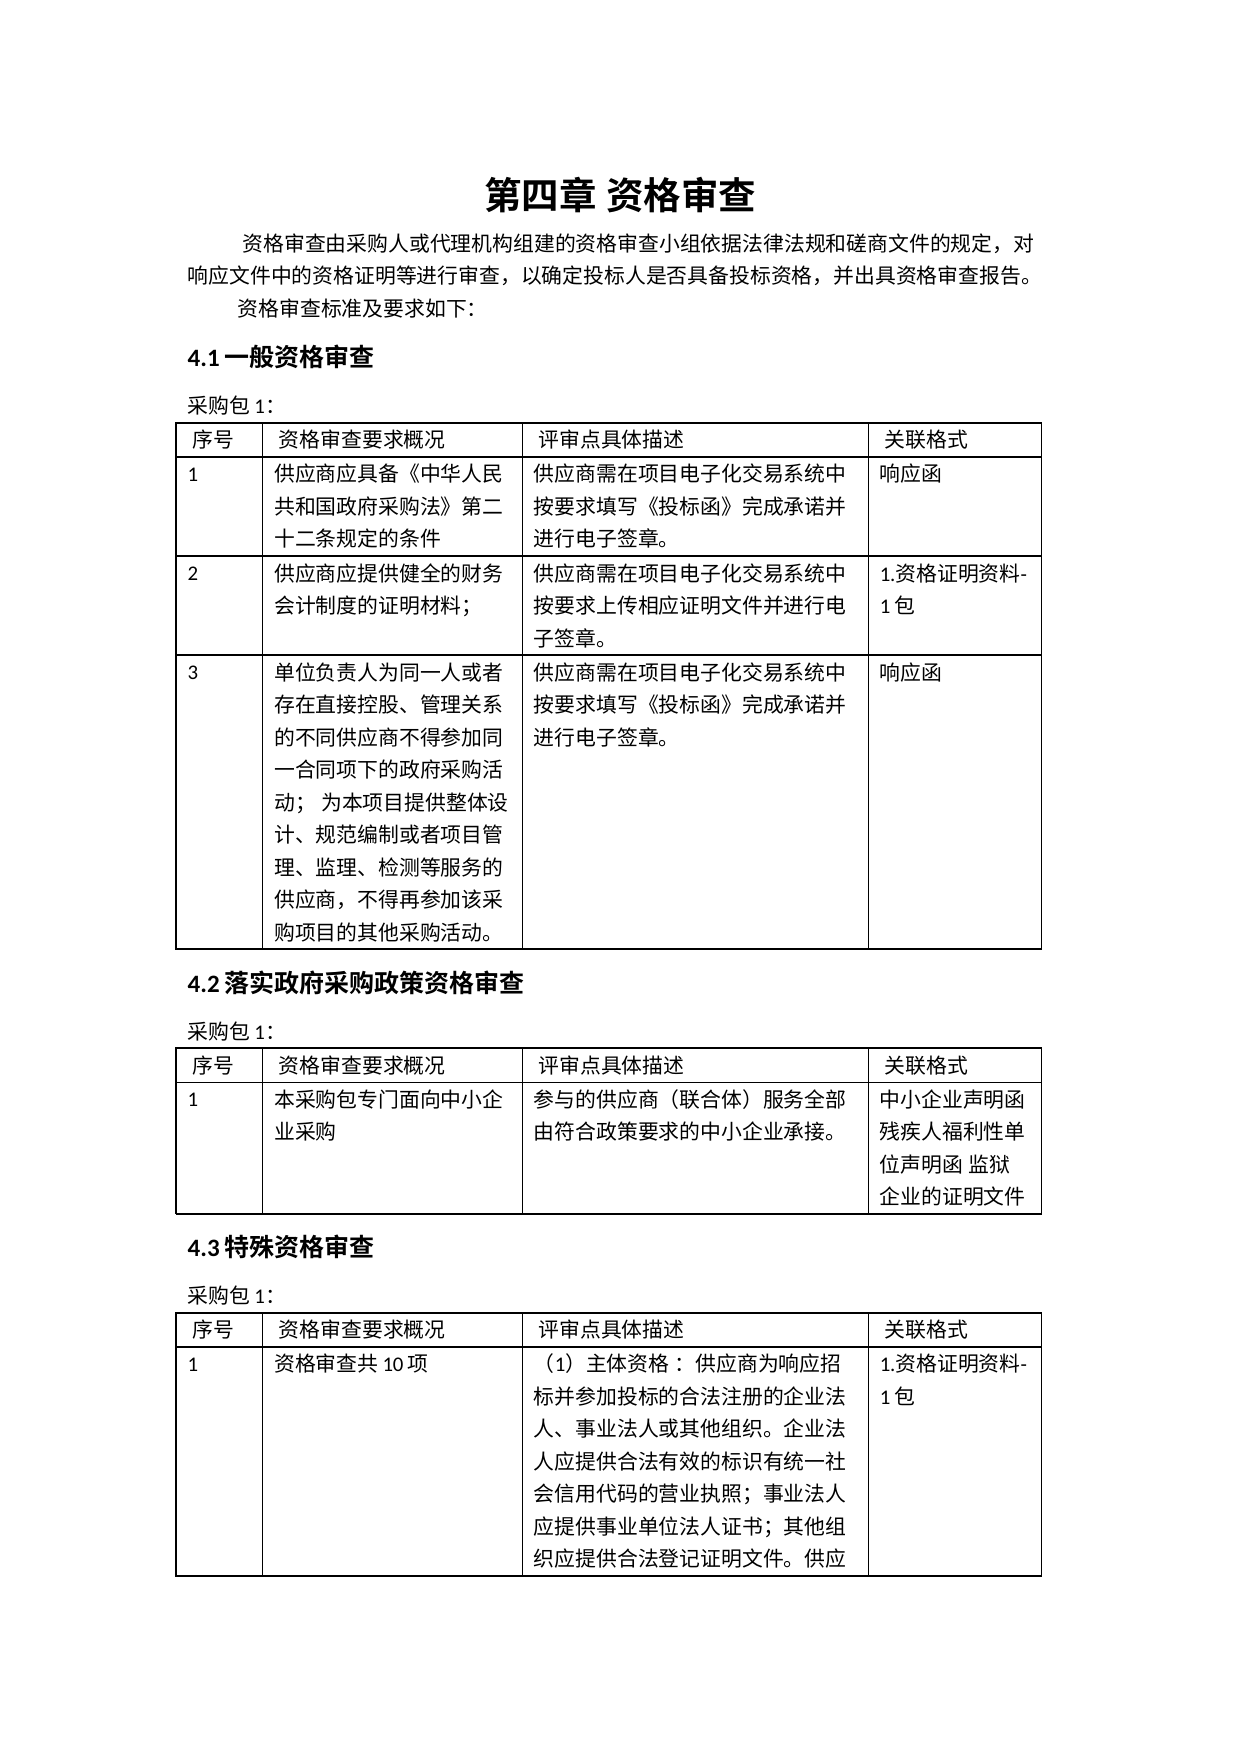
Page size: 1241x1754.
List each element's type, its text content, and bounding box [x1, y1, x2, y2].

table_cell 供应商需在项目电子化交易系统中按要求填写《投标函》完成承诺并进行电子签章。 [523, 656, 868, 948]
text 4.3特殊资格审查 [187, 1214, 1053, 1279]
table_header 序号 [177, 1049, 262, 1081]
table_cell 供应商需在项目电子化交易系统中按要求填写《投标函》完成承诺并进行电子签章。 [523, 458, 868, 555]
text 采购包1： [187, 1279, 1053, 1312]
table_header 资格审查要求概况 [263, 424, 522, 456]
table_cell 1 [177, 458, 262, 555]
table_cell 响应函 [869, 656, 1041, 948]
table_cell 3 [177, 656, 262, 948]
table_cell 供应商应具备《中华人民共和国政府采购法》第二十二条规定的条件 [263, 458, 522, 555]
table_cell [523, 1348, 868, 1575]
table_header 资格审查要求概况 [263, 1314, 522, 1346]
table_cell 中小企业声明函 残疾人福利性单位声明函 监狱企业的证明文件 [869, 1083, 1041, 1213]
table_cell 单位负责人为同一人或者存在直接控股、管理关系的不同供应商不得参加同一合同项下的政府采购活动； 为本项目提供整体设计、规范编制或者项目管理、监理、检测等服务的供应商，不得再参加该采购项目的其他采购活动。 [263, 656, 522, 948]
table_header 序号 [177, 424, 262, 456]
text 4.1一般资格审查 [187, 324, 1053, 389]
table_cell 1 [177, 1083, 262, 1213]
text 4.2落实政府采购政策资格审查 [187, 950, 1053, 1015]
table_cell 供应商需在项目电子化交易系统中按要求上传相应证明文件并进行电子签章。 [523, 557, 868, 654]
table_cell 2 [177, 557, 262, 654]
table_header 关联格式 [869, 424, 1041, 456]
table_header 评审点具体描述 [523, 424, 868, 456]
table_header 评审点具体描述 [523, 1049, 868, 1081]
text 资格审查标准及要求如下： [187, 292, 1053, 324]
table_cell 本采购包专门面向中小企业采购 [263, 1083, 522, 1213]
table_cell 1.资格证明资料-1包 [869, 1348, 1041, 1575]
text 第四章 资格审查 [187, 162, 1053, 227]
table_header 序号 [177, 1314, 262, 1346]
table_header 关联格式 [869, 1049, 1041, 1081]
text 采购包1： [187, 389, 1053, 422]
table_cell 供应商应提供健全的财务会计制度的证明材料； [263, 557, 522, 654]
table_cell 资格审查共10项 [263, 1348, 522, 1575]
text 采购包1： [187, 1015, 1053, 1047]
table_header 资格审查要求概况 [263, 1049, 522, 1081]
table_cell 响应函 [869, 458, 1041, 555]
table_cell 1.资格证明资料-1包 [869, 557, 1041, 654]
table_header 评审点具体描述 [523, 1314, 868, 1346]
text 资格审查由采购人或代理机构组建的资格审查小组依据法律法规和磋商文件的规定，对响应文件中的资格证明等进行审查，以确定投标人是否具备投标资格，并出具资格审查报告。 [187, 227, 1053, 292]
table_header 关联格式 [869, 1314, 1041, 1346]
table_cell 参与的供应商（联合体）服务全部由符合政策要求的中小企业承接。 [523, 1083, 868, 1213]
table_cell 1 [177, 1348, 262, 1575]
